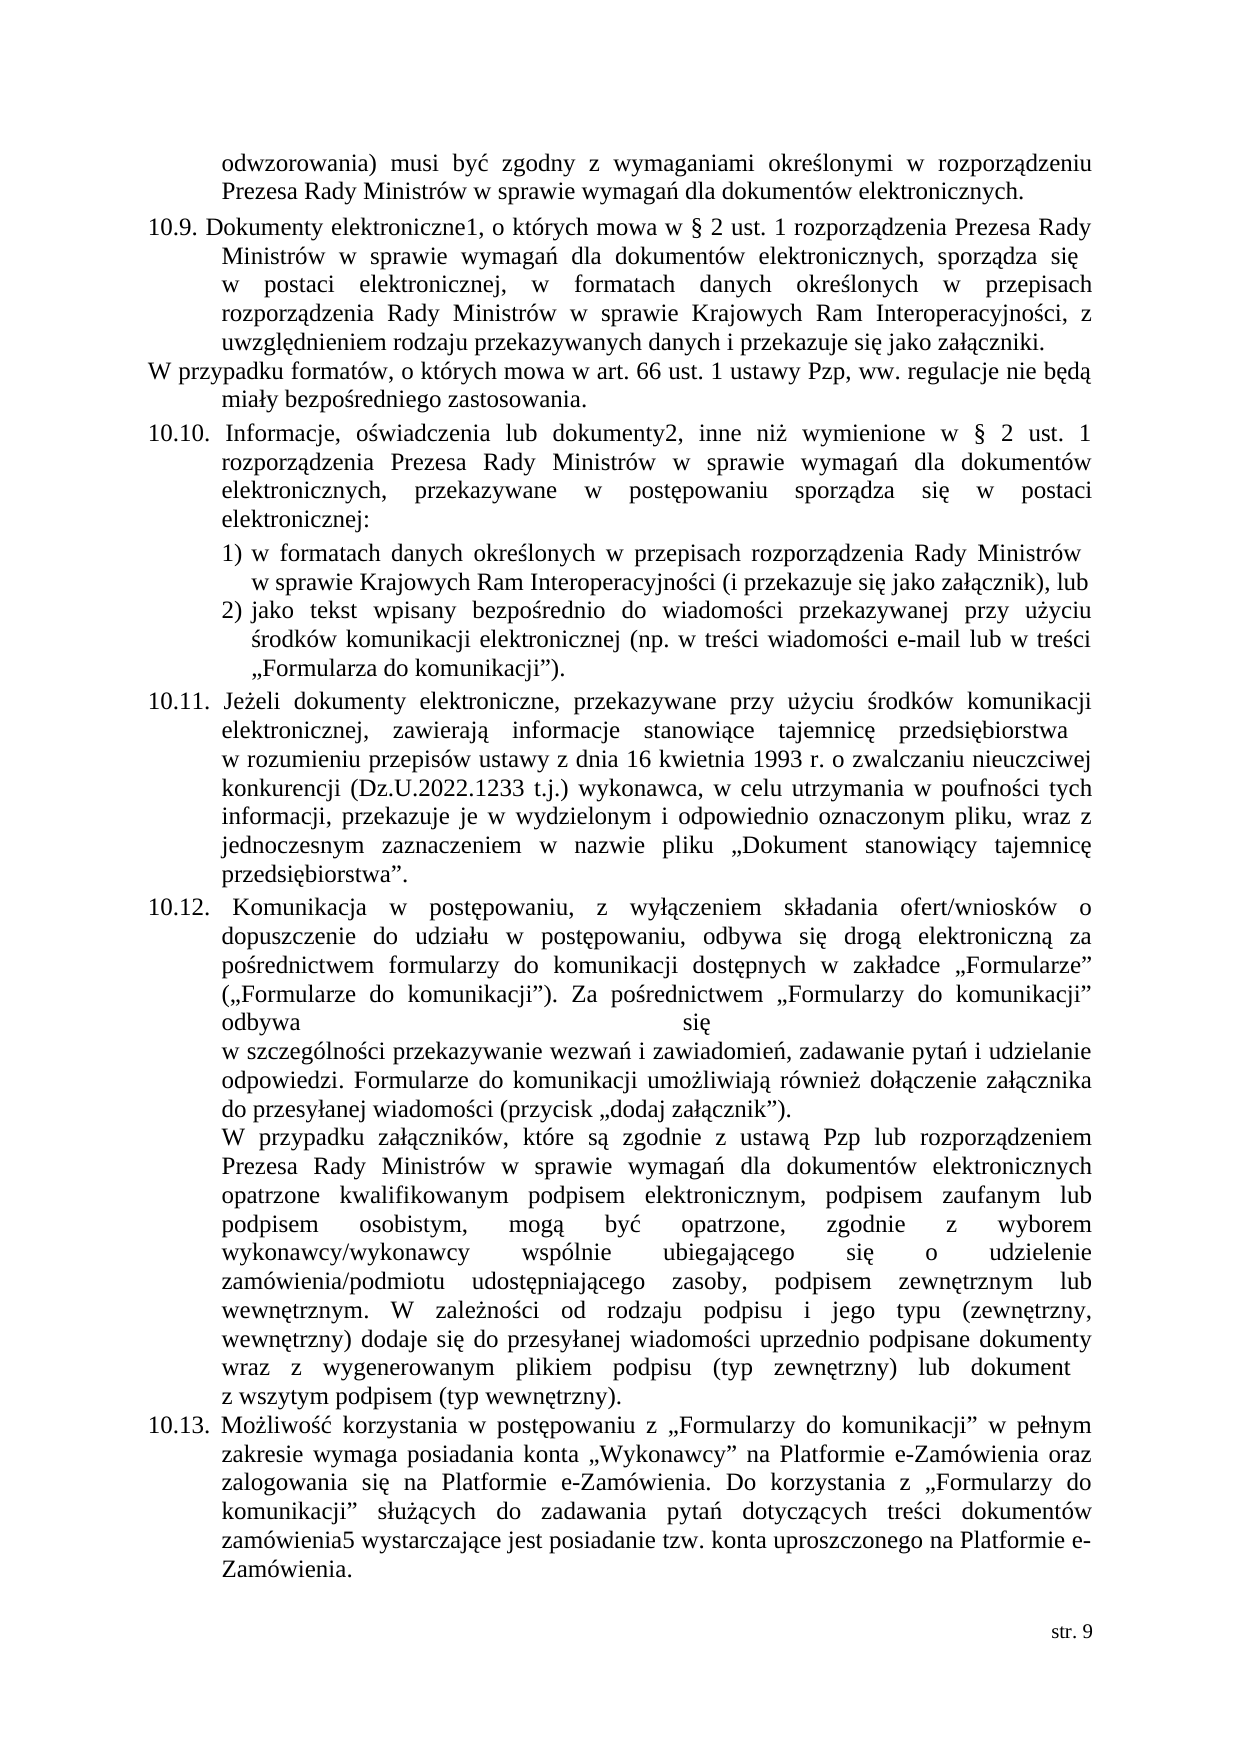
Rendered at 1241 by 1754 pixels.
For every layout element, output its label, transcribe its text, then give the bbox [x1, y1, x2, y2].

text 10.11. Jeżeli dokumenty elektroniczne, przekazywane przy użyciu środków komunikacji elektronicznej, zawierają informacje stanowiące tajemnicę przedsiębiorstwa w rozumieniu przepisów ustawy z dnia 16 kwietnia 1993 r. o zwalczaniu nieuczciwej konkurencji (Dz.U.2022.1233 t.j.) wykonawca, w celu utrzymania w poufności tych informacji, przekazuje je w wydzielonym i odpowiednio oznaczonym pliku, wraz z jednoczesnym zaznaczeniem w nazwie pliku „Dokument stanowiący tajemnicę przedsiębiorstwa”. [148, 686, 1093, 888]
text 10.13. Możliwość korzystania w postępowaniu z „Formularzy do komunikacji” w pełnym zakresie wymaga posiadania konta „Wykonawcy” na Platformie e-Zamówienia oraz zalogowania się na Platformie e-Zamówienia. Do korzystania z „Formularzy do komunikacji” służących do zadawania pytań dotyczących treści dokumentów zamówienia5 wystarczające jest posiadanie tzw. konta uproszczonego na Platformie e-Zamówienia. [148, 1410, 1093, 1582]
text 10.10. Informacje, oświadczenia lub dokumenty2, inne niż wymienione w § 2 ust. 1 rozporządzenia Prezesa Rady Ministrów w sprawie wymagań dla dokumentów elektronicznych, przekazywane w postępowaniu sporządza się w postaci elektronicznej: [148, 418, 1093, 533]
text 10.9. Dokumenty elektroniczne1, o których mowa w § 2 ust. 1 rozporządzenia Prezesa Rady Ministrów w sprawie wymagań dla dokumentów elektronicznych, sporządza się w postaci elektronicznej, w formatach danych określonych w przepisach rozporządzenia Rady Ministrów w sprawie Krajowych Ram Interoperacyjności, z uwzględnieniem rodzaju przekazywanych danych i przekazuje się jako załączniki. [148, 212, 1093, 356]
list jako tekst wpisany bezpośrednio do wiadomości przekazywanej przy użyciu środków komunikacji elektronicznej (np. w treści wiadomości e-mail lub w treści „Formularza do komunikacji”). [221, 595, 1093, 682]
list w formatach danych określonych w przepisach rozporządzenia Rady Ministrów w sprawie Krajowych Ram Interoperacyjności (i przekazuje się jako załącznik), lub [221, 538, 1093, 595]
text W przypadku formatów, o których mowa w art. 66 ust. 1 ustawy Pzp, ww. regulacje nie będą miały bezpośredniego zastosowania. [148, 356, 1093, 413]
text 10.12. Komunikacja w postępowaniu, z wyłączeniem składania ofert/wniosków o dopuszczenie do udziału w postępowaniu, odbywa się drogą elektroniczną za pośrednictwem formularzy do komunikacji dostępnych w zakładce „Formularze” („Formularze do komunikacji”). Za pośrednictwem „Formularzy do komunikacji” odbywa się w szczególności przekazywanie wezwań i zawiadomień, zadawanie pytań i udzielanie odpowiedzi. Formularze do komunikacji umożliwiają również dołączenie załącznika do przesyłanej wiadomości (przycisk „dodaj załącznik”). [148, 892, 1093, 1122]
text W przypadku załączników, które są zgodnie z ustawą Pzp lub rozporządzeniem Prezesa Rady Ministrów w sprawie wymagań dla dokumentów elektronicznych opatrzone kwalifikowanym podpisem elektronicznym, podpisem zaufanym lub podpisem osobistym, mogą być opatrzone, zgodnie z wyborem wykonawcy/wykonawcy wspólnie ubiegającego się o udzielenie zamówienia/podmiotu udostępniającego zasoby, podpisem zewnętrznym lub wewnętrznym. W zależności od rodzaju podpisu i jego typu (zewnętrzny, wewnętrzny) dodaje się do przesyłanej wiadomości uprzednio podpisane dokumenty wraz z wygenerowanym plikiem podpisu (typ zewnętrzny) lub dokument z wszytym podpisem (typ wewnętrzny). [221, 1122, 1093, 1410]
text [148, 148, 1093, 205]
